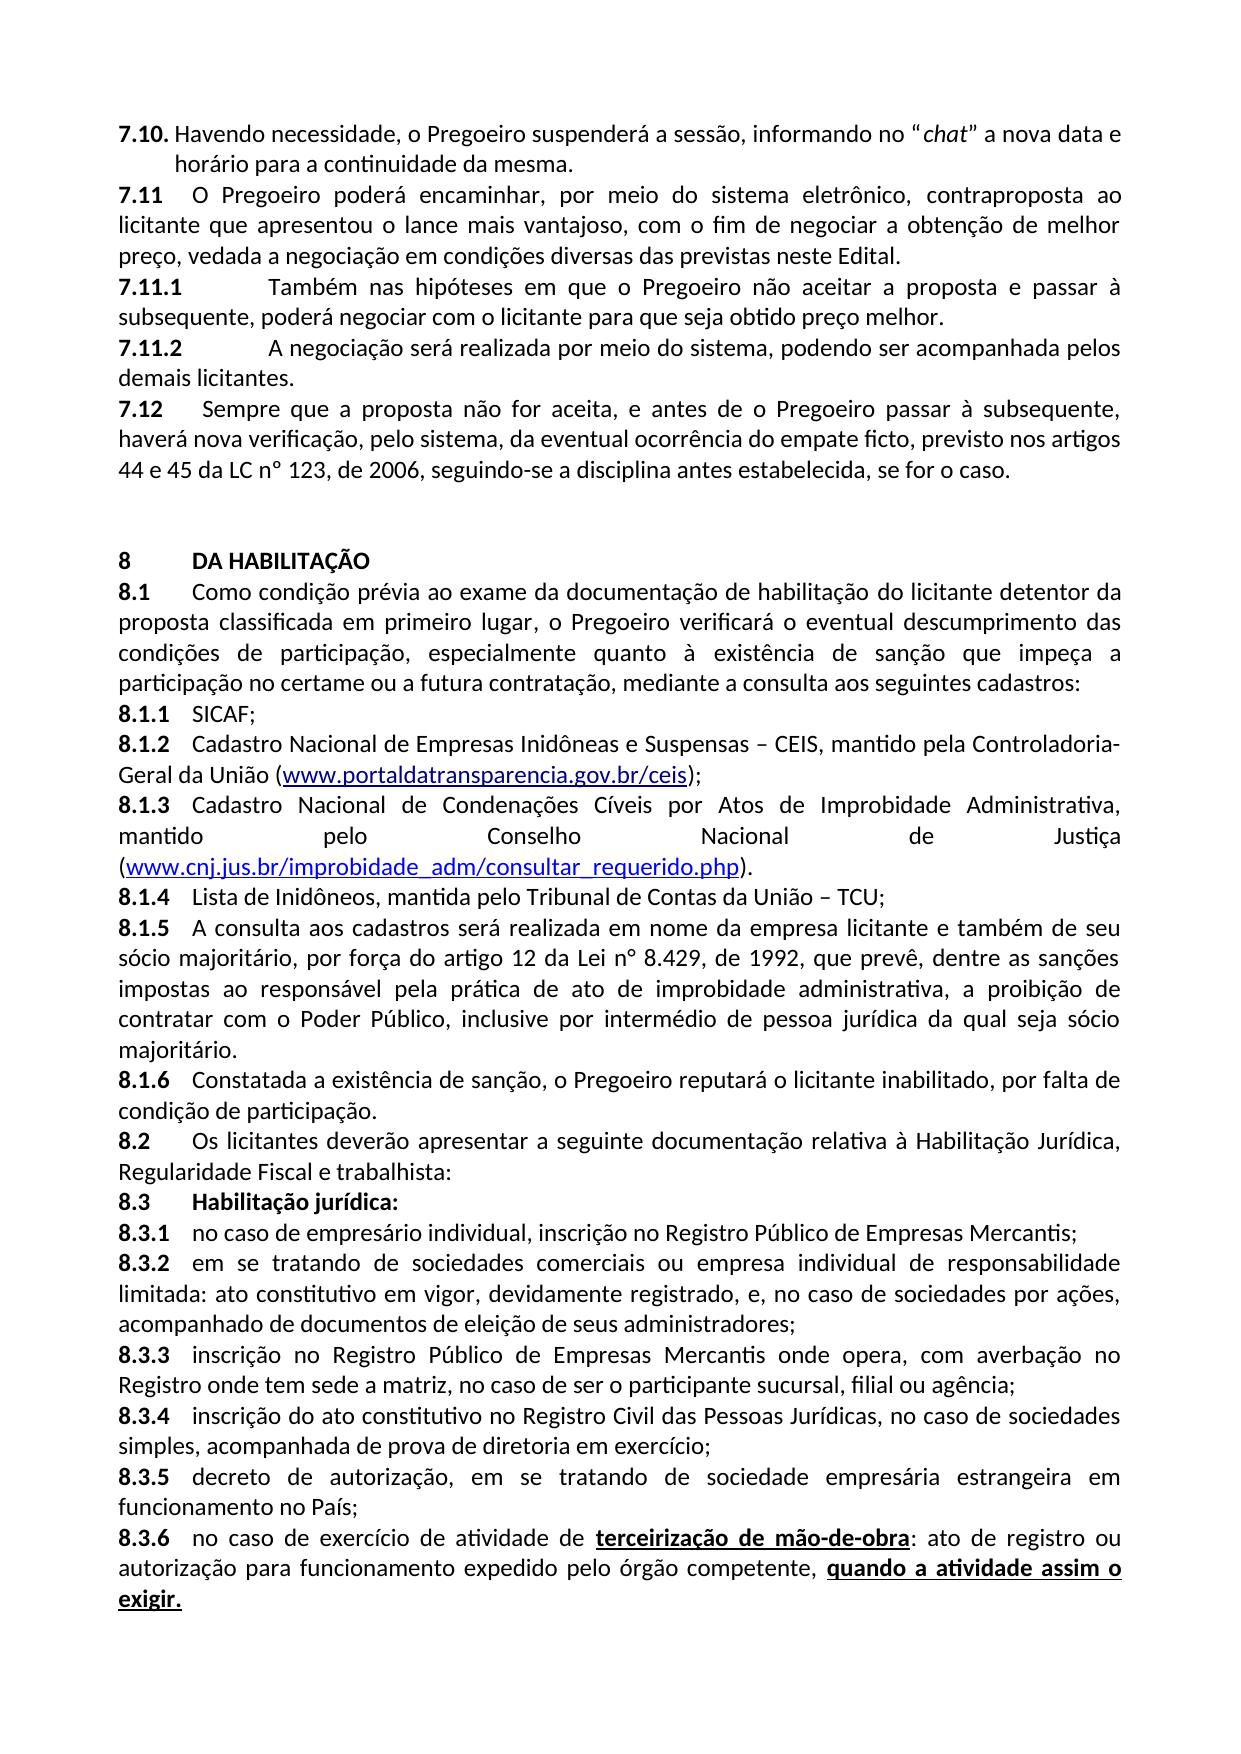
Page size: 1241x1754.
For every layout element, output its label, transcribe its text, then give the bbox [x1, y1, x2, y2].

list Cadastro Nacional de Empresas Inidôneas e Suspensas – CEIS, mantido pela Controladoria-Geral da União (www.portaldatransparencia.gov.br/ceis); [118, 728, 1122, 789]
list Os licitantes deverão apresentar a seguinte documentação relativa à Habilitação Jurídica, Regularidade Fiscal e trabalhista: [118, 1125, 1122, 1186]
list Lista de Inidôneos, mantida pelo Tribunal de Contas da União – TCU; [118, 881, 1122, 912]
list O Pregoeiro poderá encaminhar, por meio do sistema eletrônico, contraproposta ao licitante que apresentou o lance mais vantajoso, com o fim de negociar a obtenção de melhor preço, vedada a negociação em condições diversas das previstas neste Edital. [118, 179, 1122, 271]
list A negociação será realizada por meio do sistema, podendo ser acompanhada pelos demais licitantes. [118, 332, 1122, 393]
list Sempre que a proposta não for aceita, e antes de o Pregoeiro passar à subsequente, haverá nova verificação, pelo sistema, da eventual ocorrência do empate ficto, previsto nos artigos 44 e 45 da LC nº 123, de 2006, seguindo-se a disciplina antes estabelecida, se for o caso. [118, 393, 1122, 484]
list Cadastro Nacional de Condenações Cíveis por Atos de Improbidade Administrativa, mantido pelo Conselho Nacional de Justiça (www.cnj.jus.br/improbidade_adm/consultar_requerido.php). [118, 789, 1122, 881]
list DA HABILITAÇÃO [118, 545, 1124, 576]
list inscrição do ato constitutivo no Registro Civil das Pessoas Jurídicas, no caso de sociedades simples, acompanhada de prova de diretoria em exercício; [118, 1400, 1122, 1461]
list Também nas hipóteses em que o Pregoeiro não aceitar a proposta e passar à subsequente, poderá negociar com o licitante para que seja obtido preço melhor. [118, 271, 1122, 332]
list Constatada a existência de sanção, o Pregoeiro reputará o licitante inabilitado, por falta de condição de participação. [118, 1064, 1122, 1125]
list A consulta aos cadastros será realizada em nome da empresa licitante e também de seu sócio majoritário, por força do artigo 12 da Lei n° 8.429, de 1992, que prevê, dentre as sanções impostas ao responsável pela prática de ato de improbidade administrativa, a proibição de contratar com o Poder Público, inclusive por intermédio de pessoa jurídica da qual seja sócio majoritário. [118, 912, 1122, 1064]
list inscrição no Registro Público de Empresas Mercantis onde opera, com averbação no Registro onde tem sede a matriz, no caso de ser o participante sucursal, filial ou agência; [118, 1339, 1122, 1400]
list Havendo necessidade, o Pregoeiro suspenderá a sessão, informando no “chat” a nova data e horário para a continuidade da mesma. [118, 118, 1122, 179]
list Como condição prévia ao exame da documentação de habilitação do licitante detentor da proposta classificada em primeiro lugar, o Pregoeiro verificará o eventual descumprimento das condições de participação, especialmente quanto à existência de sanção que impeça a participação no certame ou a futura contratação, mediante a consulta aos seguintes cadastros: [118, 576, 1122, 698]
list SICAF; [118, 698, 1122, 728]
list no caso de exercício de atividade de terceirização de mão-de-obra: ato de registro ou autorização para funcionamento expedido pelo órgão competente, quando a atividade assim o exigir. [118, 1522, 1122, 1614]
list no caso de empresário individual, inscrição no Registro Público de Empresas Mercantis; [118, 1217, 1122, 1247]
list Habilitação jurídica: [118, 1186, 1122, 1217]
list em se tratando de sociedades comerciais ou empresa individual de responsabilidade limitada: ato constitutivo em vigor, devidamente registrado, e, no caso de sociedades por ações, acompanhado de documentos de eleição de seus administradores; [118, 1247, 1122, 1339]
list decreto de autorização, em se tratando de sociedade empresária estrangeira em funcionamento no País; [118, 1461, 1122, 1522]
